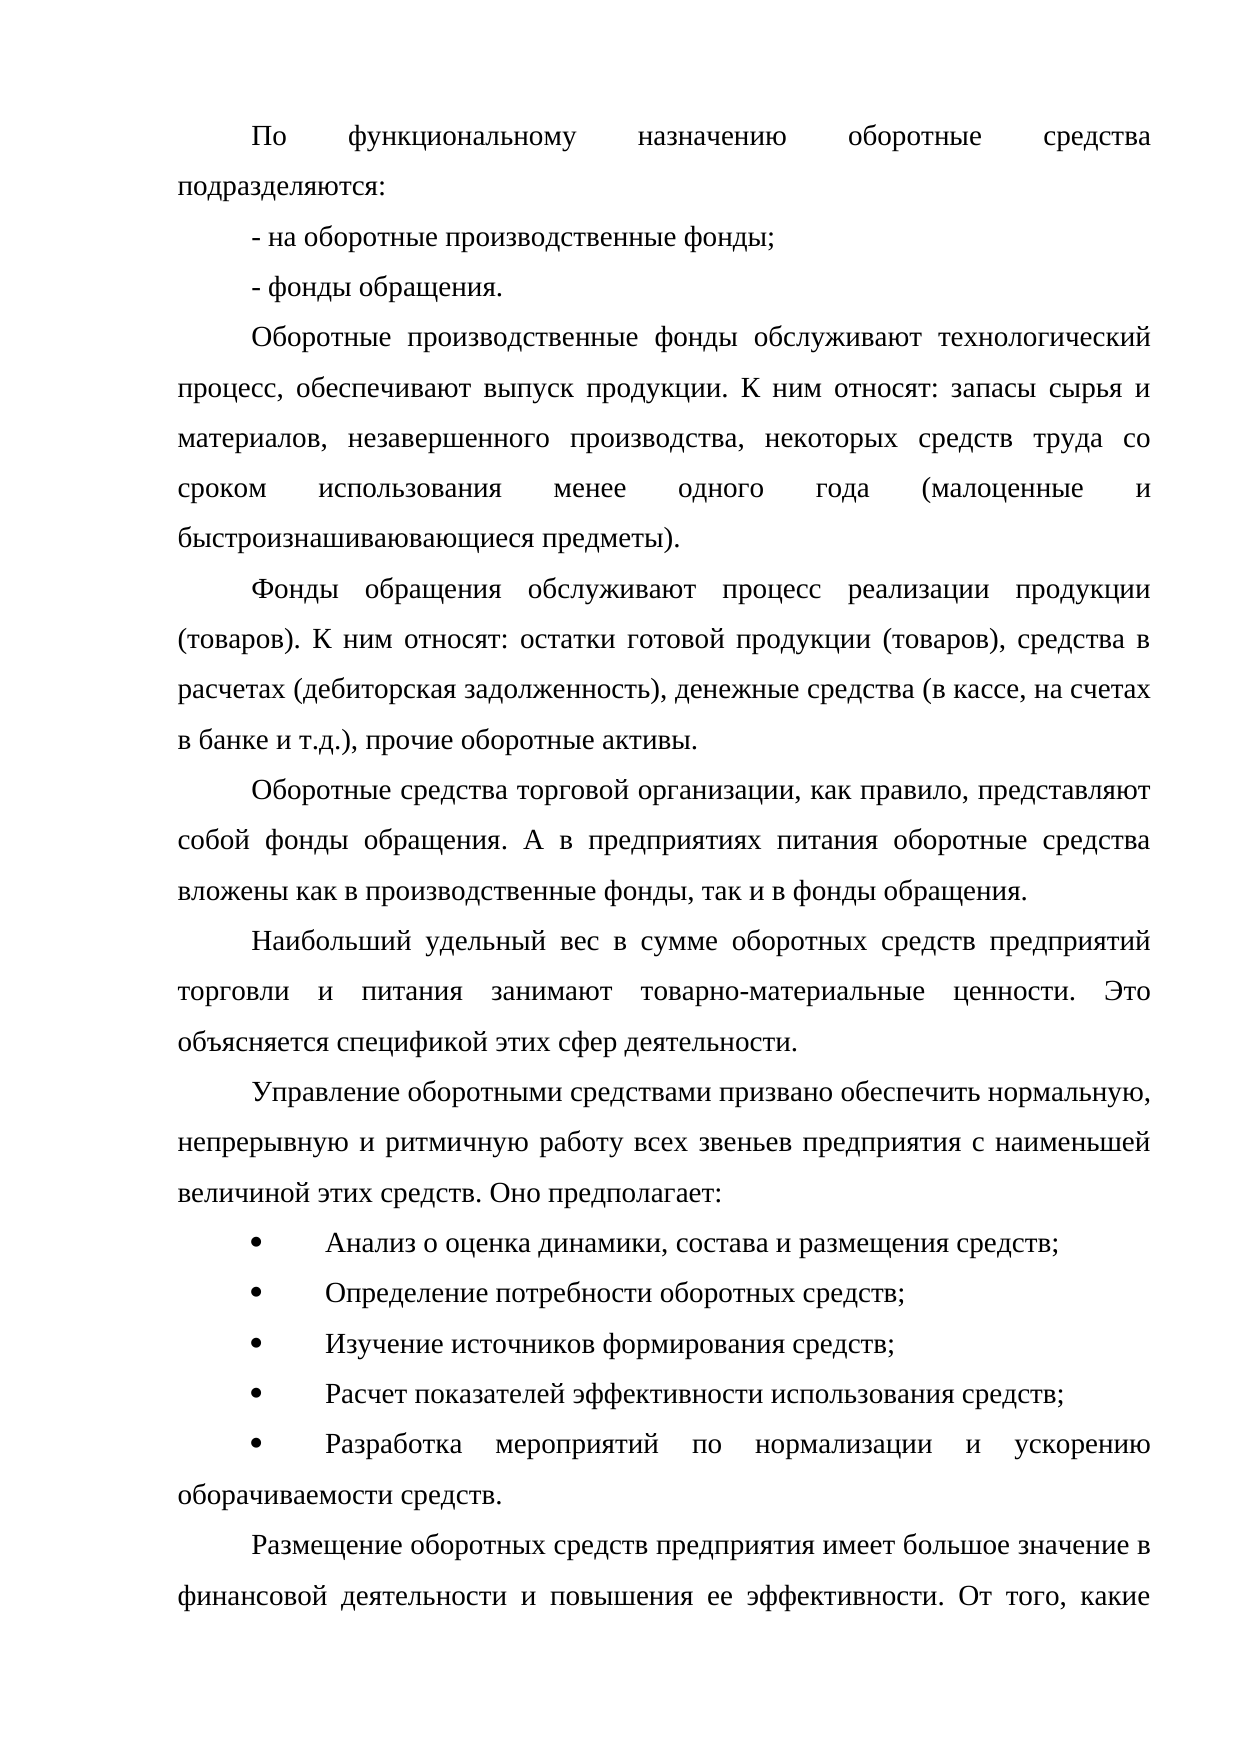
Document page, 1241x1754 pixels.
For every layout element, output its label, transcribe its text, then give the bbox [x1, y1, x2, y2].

list Анализ о оценка динамики, состава и размещения средств; [177, 1225, 1152, 1259]
text - на оборотные производственные фонды; [177, 219, 1152, 252]
list Разработка мероприятий по нормализации и ускорению оборачиваемости средств. [177, 1427, 1152, 1511]
text Управление оборотными средствами призвано обеспечить нормальную, непрерывную и ритмичную работу всех звеньев предприятия с наименьшей величиной этих средств. Оно предполагает: [177, 1074, 1152, 1208]
text Оборотные средства торговой организации, как правило, представляют собой фонды обращения. А в предприятиях питания оборотные средства вложены как в производственные фонды, так и в фонды обращения. [177, 772, 1152, 906]
text - фонды обращения. [177, 269, 1152, 303]
list Определение потребности оборотных средств; [177, 1275, 1152, 1309]
text Наибольший удельный вес в сумме оборотных средств предприятий торговли и питания занимают товарно-материальные ценности. Это объясняется спецификой этих сфер деятельности. [177, 923, 1152, 1057]
list Расчет показателей эффективности использования средств; [177, 1376, 1152, 1410]
text Оборотные производственные фонды обслуживают технологический процесс, обеспечивают выпуск продукции. К ним относят: запасы сырья и материалов, незавершенного производства, некоторых средств труда со сроком использования менее одного года (малоценные и быстроизнашиваювающиеся предметы). [177, 319, 1152, 554]
text По функциональному назначению оборотные средства подразделяются: [177, 118, 1152, 202]
list Изучение источников формирования средств; [177, 1326, 1152, 1359]
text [177, 1527, 1152, 1611]
text Фонды обращения обслуживают процесс реализации продукции (товаров). К ним относят: остатки готовой продукции (товаров), средства в расчетах (дебиторская задолженность), денежные средства (в кассе, на счетах в банке и т.д.), прочие оборотные активы. [177, 571, 1152, 755]
